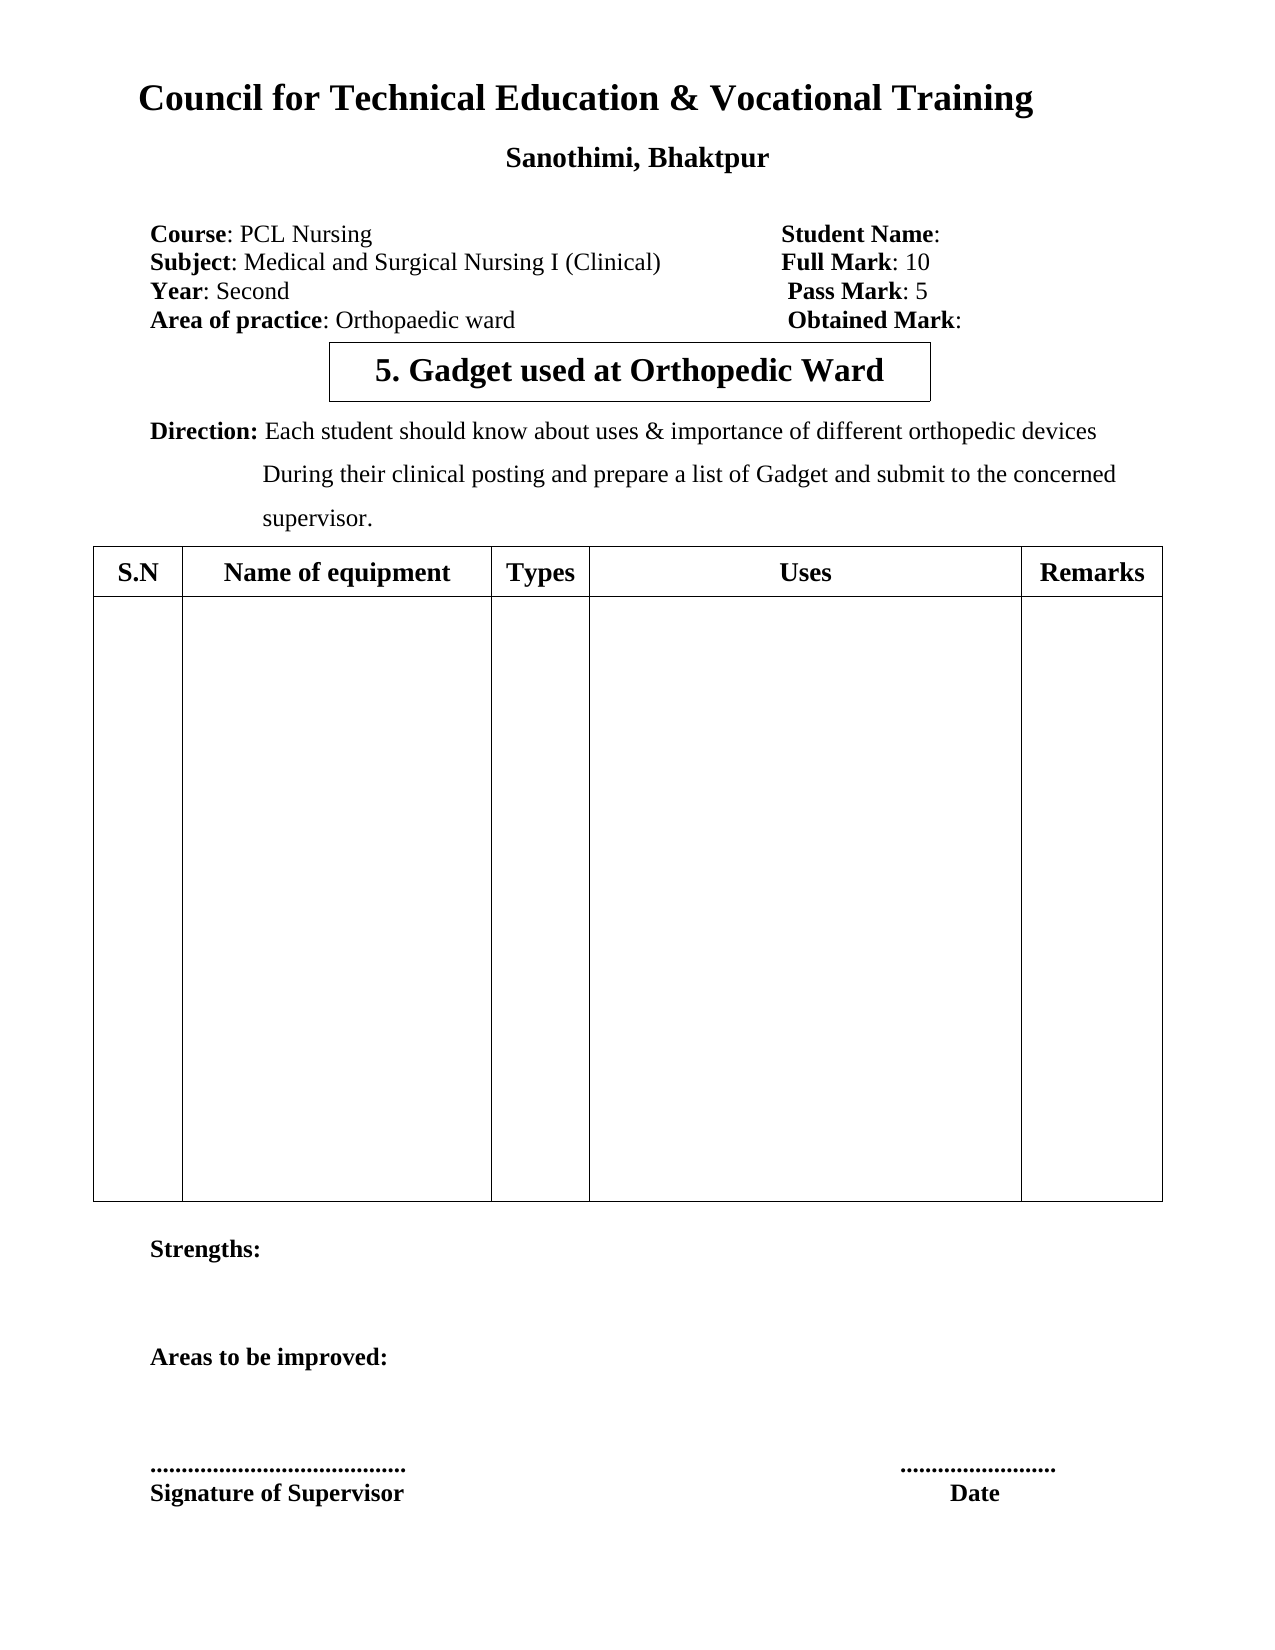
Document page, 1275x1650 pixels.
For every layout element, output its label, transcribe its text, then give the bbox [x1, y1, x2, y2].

table_header Types [492, 547, 589, 596]
text Subject: Medical and Surgical Nursing I (Clinical) Full Mark: 10 [150, 247, 1125, 276]
text Signature of Supervisor Date [150, 1478, 1125, 1507]
table_cell [94, 597, 182, 1201]
text Sanothimi, Bhaktpur [150, 140, 1125, 173]
text During their clinical posting and prepare a list of Gadget and submit to the concerned supervisor. [262, 459, 1125, 531]
table_header Name of equipment [183, 547, 491, 596]
table_header Uses [590, 547, 1021, 596]
text Direction: Each student should know about uses & importance of different orthopedic devices [150, 416, 1125, 445]
text Area of practice: Orthopaedic ward Obtained Mark: [150, 305, 1125, 334]
text Areas to be improved: [150, 1342, 1125, 1370]
table_header Remarks [1022, 547, 1162, 596]
text Year: Second Pass Mark: 5 [150, 276, 1125, 305]
table_cell [492, 597, 589, 1201]
table_cell [183, 597, 491, 1201]
table_cell [1022, 597, 1162, 1201]
text Course: PCL Nursing Student Name: [150, 219, 1125, 247]
text Council for Technical Education & Vocational Training [47, 75, 1125, 118]
table_cell [590, 597, 1021, 1201]
text Strengths: [150, 1234, 1125, 1263]
table_header S.N [94, 547, 182, 596]
text ......................................... ......................... [150, 1449, 1125, 1478]
